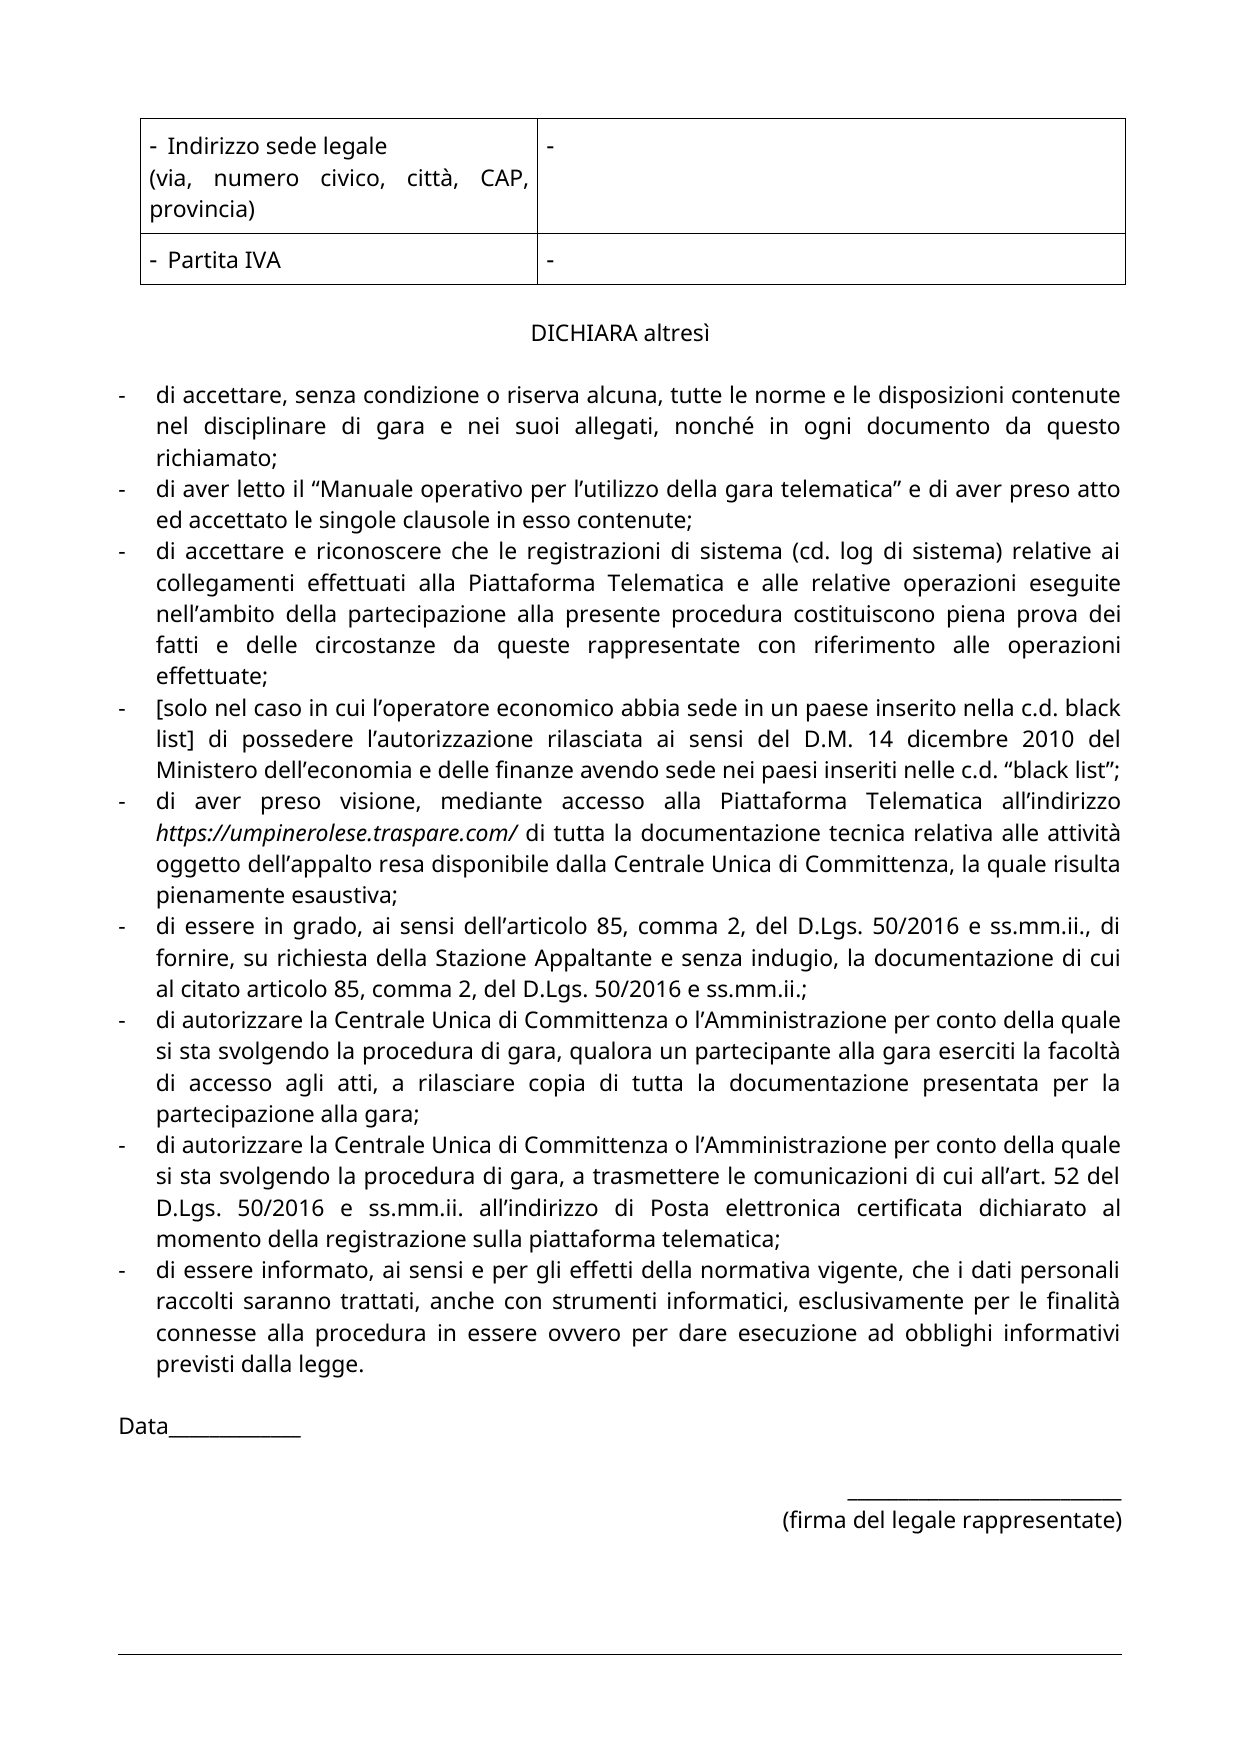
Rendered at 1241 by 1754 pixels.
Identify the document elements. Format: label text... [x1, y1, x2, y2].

table_cell Indirizzo sede legale (via, numero civico, città, CAP, provincia) [141, 119, 537, 232]
table_cell [538, 119, 1125, 232]
list di autorizzare la Centrale Unica di Committenza o l’Amministrazione per conto della quale si sta svolgendo la procedura di gara, qualora un partecipante alla gara eserciti la facoltà di accesso agli atti, a rilasciare copia di tutta la documentazione presentata per la partecipazione alla gara; [118, 1004, 1122, 1129]
table_cell [538, 234, 1125, 284]
list [solo nel caso in cui l’operatore economico abbia sede in un paese inserito nella c.d. black list] di possedere l’autorizzazione rilasciata ai sensi del D.M. 14 dicembre 2010 del Ministero dell’economia e delle finanze avendo sede nei paesi inseriti nelle c.d. “black list”; [118, 691, 1122, 785]
list di autorizzare la Centrale Unica di Committenza o l’Amministrazione per conto della quale si sta svolgendo la procedura di gara, a trasmettere le comunicazioni di cui all’art. 52 del D.Lgs. 50/2016 e ss.mm.ii. all’indirizzo di Posta elettronica certificata dichiarato al momento della registrazione sulla piattaforma telematica; [118, 1129, 1122, 1254]
text (firma del legale rappresentate) [124, 1504, 1122, 1535]
text DICHIARA altresì [118, 316, 1122, 348]
text Data_____________ [118, 1410, 1122, 1441]
list di essere informato, ai sensi e per gli effetti della normativa vigente, che i dati personali raccolti saranno trattati, anche con strumenti informatici, esclusivamente per le finalità connesse alla procedura in essere ovvero per dare esecuzione ad obblighi informativi previsti dalla legge. [118, 1254, 1122, 1379]
list di aver preso visione, mediante accesso alla Piattaforma Telematica all’indirizzo https://umpinerolese.traspare.com/ di tutta la documentazione tecnica relativa alle attività oggetto dell’appalto resa disponibile dalla Centrale Unica di Committenza, la quale risulta pienamente esaustiva; [118, 785, 1122, 910]
text ___________________________ [124, 1473, 1122, 1504]
list di essere in grado, ai sensi dell’articolo 85, comma 2, del D.Lgs. 50/2016 e ss.mm.ii., di fornire, su richiesta della Stazione Appaltante e senza indugio, la documentazione di cui al citato articolo 85, comma 2, del D.Lgs. 50/2016 e ss.mm.ii.; [118, 910, 1122, 1004]
list di accettare, senza condizione o riserva alcuna, tutte le norme e le disposizioni contenute nel disciplinare di gara e nei suoi allegati, nonché in ogni documento da questo richiamato; [118, 379, 1122, 473]
table_cell Partita IVA [141, 234, 537, 284]
list di accettare e riconoscere che le registrazioni di sistema (cd. log di sistema) relative ai collegamenti effettuati alla Piattaforma Telematica e alle relative operazioni eseguite nell’ambito della partecipazione alla presente procedura costituiscono piena prova dei fatti e delle circostanze da queste rappresentate con riferimento alle operazioni effettuate; [118, 535, 1122, 691]
list di aver letto il “Manuale operativo per l’utilizzo della gara telematica” e di aver preso atto ed accettato le singole clausole in esso contenute; [118, 473, 1122, 535]
